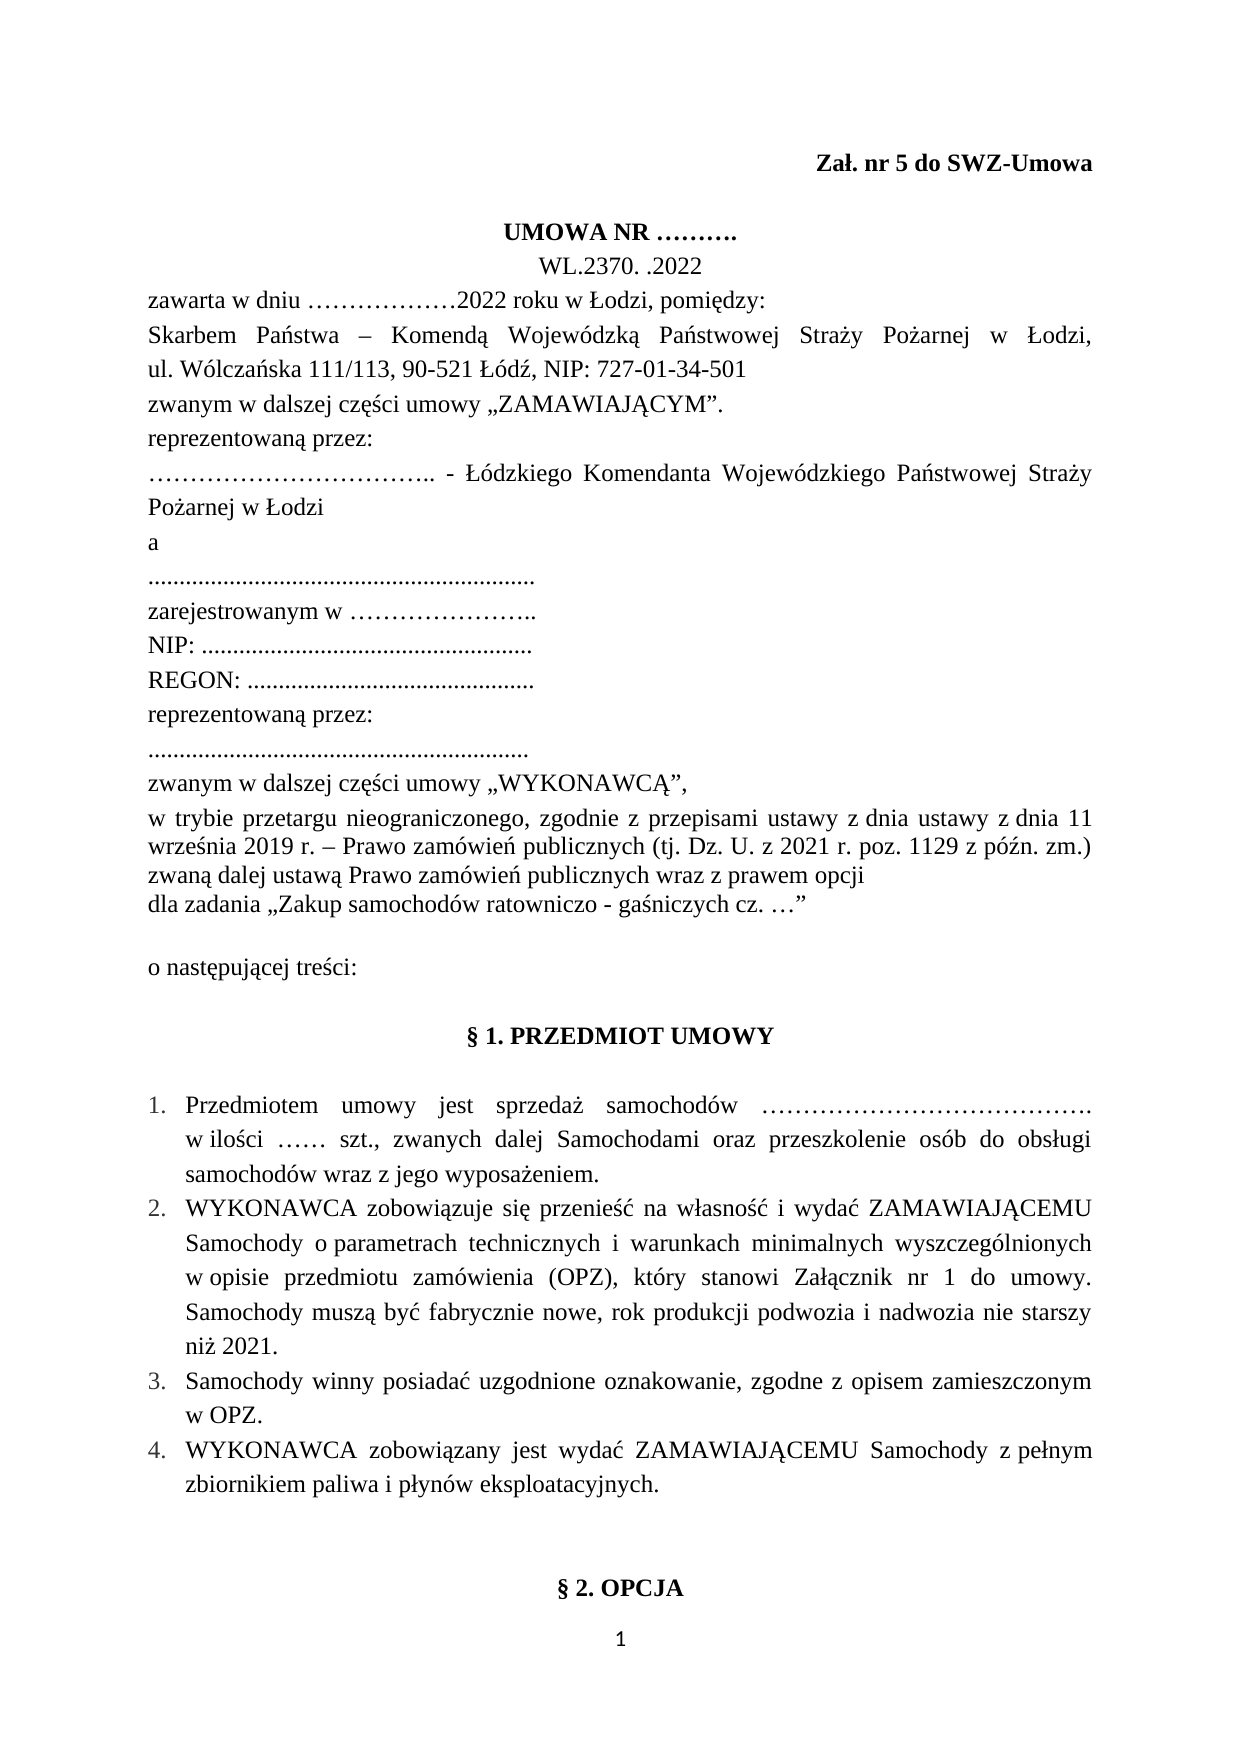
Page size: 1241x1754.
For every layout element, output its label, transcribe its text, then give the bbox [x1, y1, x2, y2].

text reprezentowaną przez: [148, 423, 1093, 452]
text Skarbem Państwa – Komendą Wojewódzką Państwowej Straży Pożarnej w Łodzi, ul. Wólczańska 111/113, 90-521 Łódź, NIP: 727-01-34-501 [148, 320, 1093, 383]
list WYKONAWCA zobowiązuje się przenieść na własność i wydać ZAMAWIAJĄCEMU Samochody o parametrach technicznych i warunkach minimalnych wyszczególnionych w opisie przedmiotu zamówienia (OPZ), który stanowi Załącznik nr 1 do umowy. Samochody muszą być fabrycznie nowe, rok produkcji podwozia i nadwozia nie starszy niż 2021. [148, 1193, 1093, 1360]
list Samochody winny posiadać uzgodnione oznakowanie, zgodne z opisem zamieszczonym w OPZ. [148, 1366, 1093, 1429]
text zwanym w dalszej części umowy „ZAMAWIAJĄCYM”. [148, 389, 1093, 418]
text Zał. nr 5 do SWZ-Umowa [148, 148, 1093, 176]
text NIP: ..................................................... [148, 630, 1093, 659]
text § 2. OPCJA [148, 1573, 1093, 1602]
text zarejestrowanym w ………………….. [148, 596, 1093, 624]
list Przedmiotem umowy jest sprzedaż samochodów …………………………………. w ilości …… szt., zwanych dalej Samochodami oraz przeszkolenie osób do obsługi samochodów wraz z jego wyposażeniem. [148, 1090, 1093, 1188]
text dla zadania „Zakup samochodów ratowniczo - gaśniczych cz. …” [148, 889, 1093, 918]
text o następującej treści: [148, 952, 1093, 981]
text a [148, 527, 1093, 556]
text § 1. PRZEDMIOT UMOWY [148, 1021, 1093, 1050]
text w trybie przetargu nieograniczonego, zgodnie z przepisami ustawy z dnia ustawy z dnia 11 września 2019 r. – Prawo zamówień publicznych (tj. Dz. U. z 2021 r. poz. 1129 z późn. zm.) zwaną dalej ustawą Prawo zamówień publicznych wraz z prawem opcji [148, 803, 1093, 889]
text REGON: .............................................. [148, 665, 1093, 693]
text zwanym w dalszej części umowy „WYKONAWCĄ”, [148, 768, 1093, 797]
text zawarta w dniu ………………2022 roku w Łodzi, pomiędzy: [148, 286, 1093, 314]
text ............................................................. [148, 734, 1093, 762]
text reprezentowaną przez: [148, 699, 1093, 728]
list WYKONAWCA zobowiązany jest wydać ZAMAWIAJĄCEMU Samochody z pełnym zbiornikiem paliwa i płynów eksploatacyjnych. [148, 1435, 1093, 1498]
text WL.2370. .2022 [148, 251, 1093, 280]
text UMOWA NR ………. [148, 217, 1093, 245]
text …………………………….. - Łódzkiego Komendanta Wojewódzkiego Państwowej Straży Pożarnej w Łodzi [148, 458, 1093, 521]
text .............................................................. [148, 561, 1093, 590]
